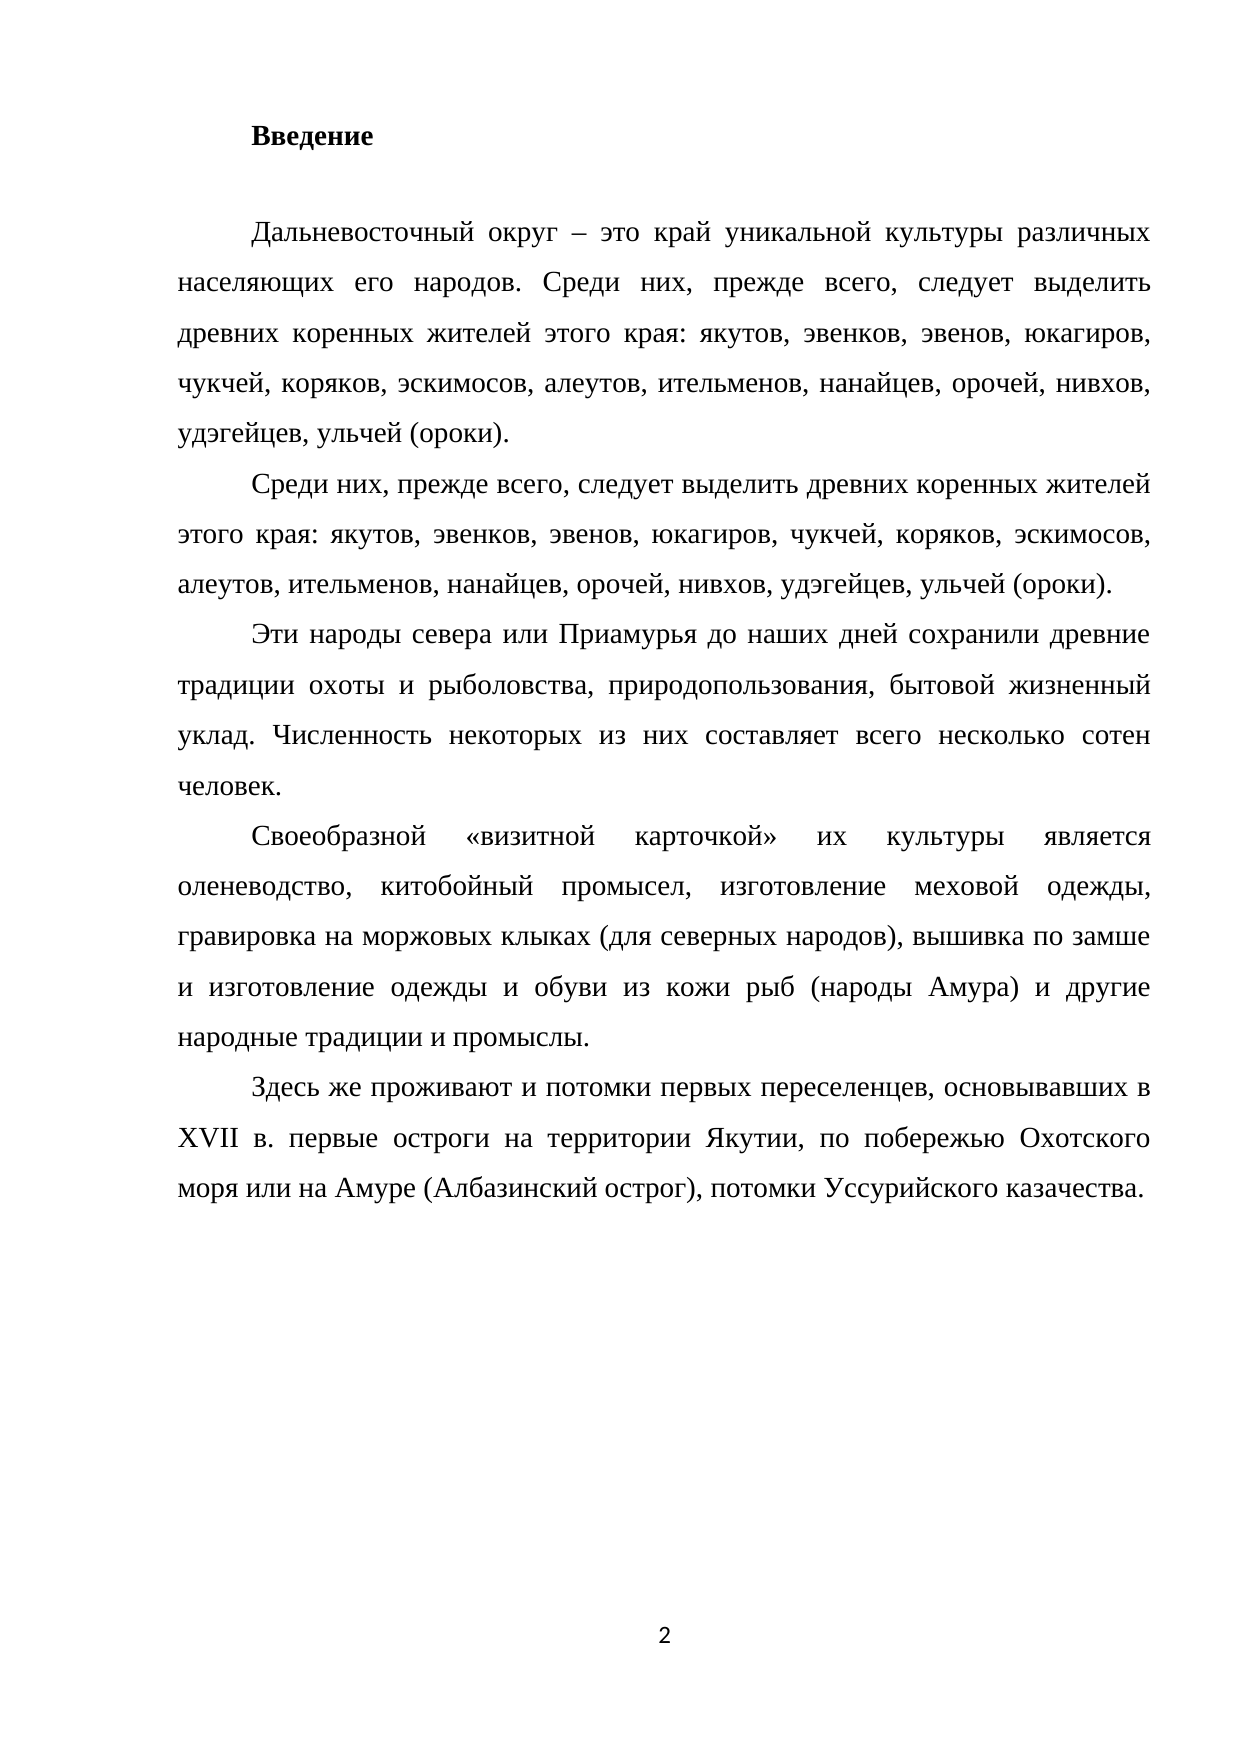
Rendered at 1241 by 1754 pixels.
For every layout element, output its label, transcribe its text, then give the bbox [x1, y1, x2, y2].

text Дальневосточный округ – это край уникальной культуры различных населяющих его народов. Среди них, прежде всего, следует выделить древних коренных жителей этого края: якутов, эвенков, эвенов, юкагиров, чукчей, коряков, эскимосов, алеутов, ительменов, нанайцев, орочей, нивхов, удэгейцев, ульчей (ороки). [177, 214, 1152, 449]
text Своеобразной «визитной карточкой» их культуры является оленеводство, китобойный промысел, изготовление меховой одежды, гравировка на моржовых клыках (для северных народов), вышивка по замше и изготовление одежды и обуви из кожи рыб (народы Амура) и другие народные традиции и промыслы. [177, 818, 1152, 1053]
text Введение [177, 118, 1152, 152]
text Среди них, прежде всего, следует выделить древних коренных жителей этого края: якутов, эвенков, эвенов, юкагиров, чукчей, коряков, эскимосов, алеутов, ительменов, нанайцев, орочей, нивхов, удэгейцев, ульчей (ороки). [177, 466, 1152, 600]
text Здесь же проживают и потомки первых переселенцев, основывавших в XVII в. первые остроги на территории Якутии, по побережью Охотского моря или на Амуре (Албазинский острог), потомки Уссурийского казачества. [177, 1069, 1152, 1204]
text Эти народы севера или Приамурья до наших дней сохранили древние традиции охоты и рыболовства, природопользования, бытовой жизненный уклад. Численность некоторых из них составляет всего несколько сотен человек. [177, 617, 1152, 801]
